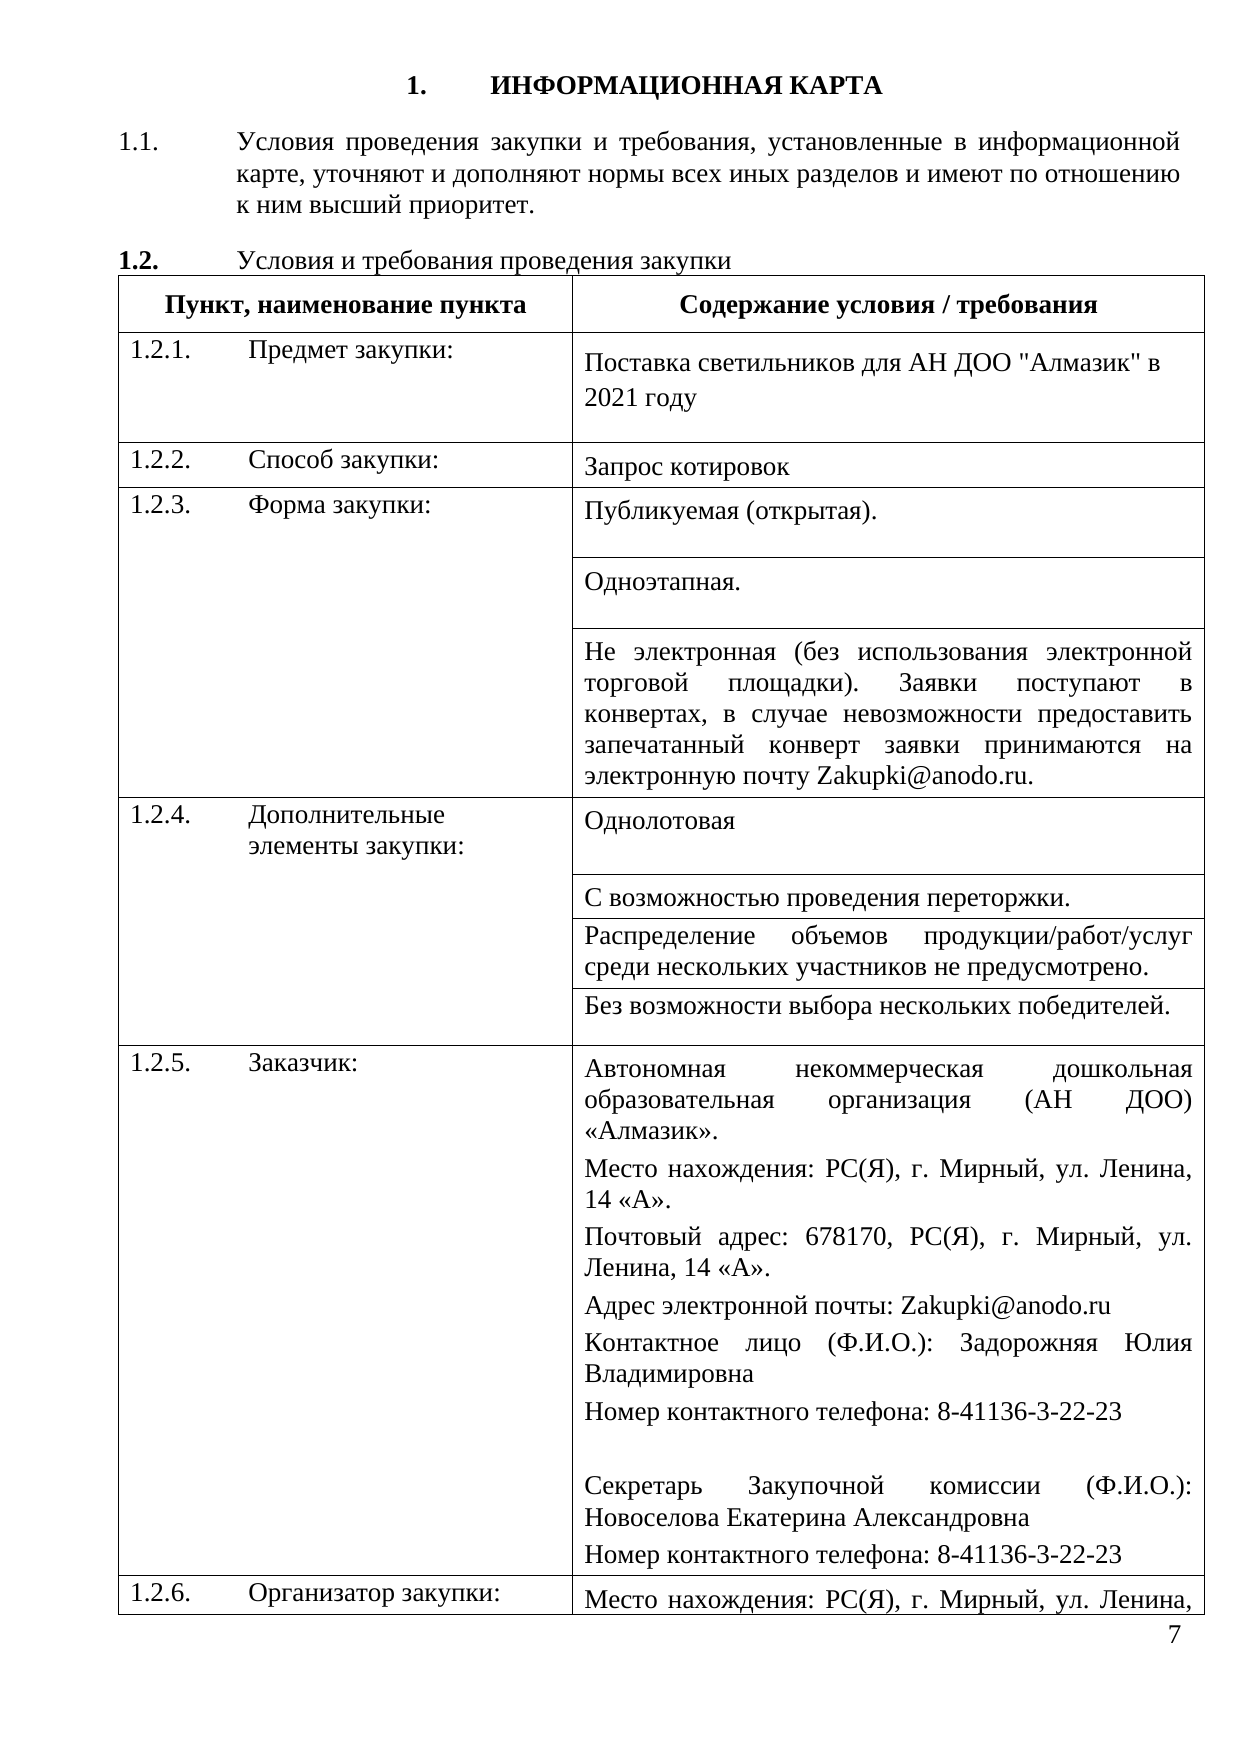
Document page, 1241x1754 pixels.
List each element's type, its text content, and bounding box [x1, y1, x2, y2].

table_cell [119, 1576, 572, 1614]
table_cell Одноэтапная. [573, 558, 1204, 628]
table_cell Форма закупки: [119, 488, 572, 797]
table_cell Предмет закупки: [119, 333, 572, 442]
table_cell Поставка светильников для АН ДОО "Алмазик" в 2021 году [573, 333, 1204, 442]
table_cell Способ закупки: [119, 443, 572, 487]
table_cell Без возможности выбора нескольких победителей. [573, 989, 1204, 1045]
table_header Содержание условия / требования [573, 276, 1204, 332]
table_cell Запрос котировок [573, 443, 1204, 487]
table_cell Публикуемая (открытая). [573, 488, 1204, 557]
table_cell Распределение объемов продукции/работ/услуг среди нескольких участников не предусмотрено. [573, 919, 1204, 988]
table_cell С возможностью проведения переторжки. [573, 875, 1204, 918]
text Условия проведения закупки и требования, установленные в информационной карте, уточняют и дополняют нормы всех иных разделов и имеют по отношению к ним высший приоритет. [118, 126, 1181, 219]
table_header Пункт, наименование пункта [119, 276, 572, 332]
table_cell Автономная некоммерческая дошкольная образовательная организация (АН ДОО) «Алмазик». Место нахождения: РС(Я), г. Мирный, ул. Ленина, 14 «А». Почтовый адрес: 678170, РС(Я), г. Мирный, ул. Ленина, 14 «А». Адрес электронной почты: Zakupki@anodo.ru Контактное лицо (Ф.И.О.): Задорожняя Юлия Владимировна Номер контактного телефона: 8-41136-3-22-23 Секретарь Закупочной комиссии (Ф.И.О.): Новоселова Екатерина Александровна Номер контактного телефона: 8-41136-3-22-23 [573, 1046, 1204, 1575]
table_cell Не электронная (без использования электронной торговой площадки). Заявки поступают в конвертах, в случае невозможности предоставить запечатанный конверт заявки принимаются на электронную почту Zakupki@anodo.ru. [573, 629, 1204, 797]
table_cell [573, 1576, 1204, 1614]
text Условия и требования проведения закупки [118, 244, 1181, 275]
table_cell Заказчик: [119, 1046, 572, 1575]
text Информационная карта [118, 69, 1181, 101]
table_cell Однолотовая [573, 798, 1204, 874]
table_cell Дополнительные элементы закупки: [119, 798, 572, 1045]
